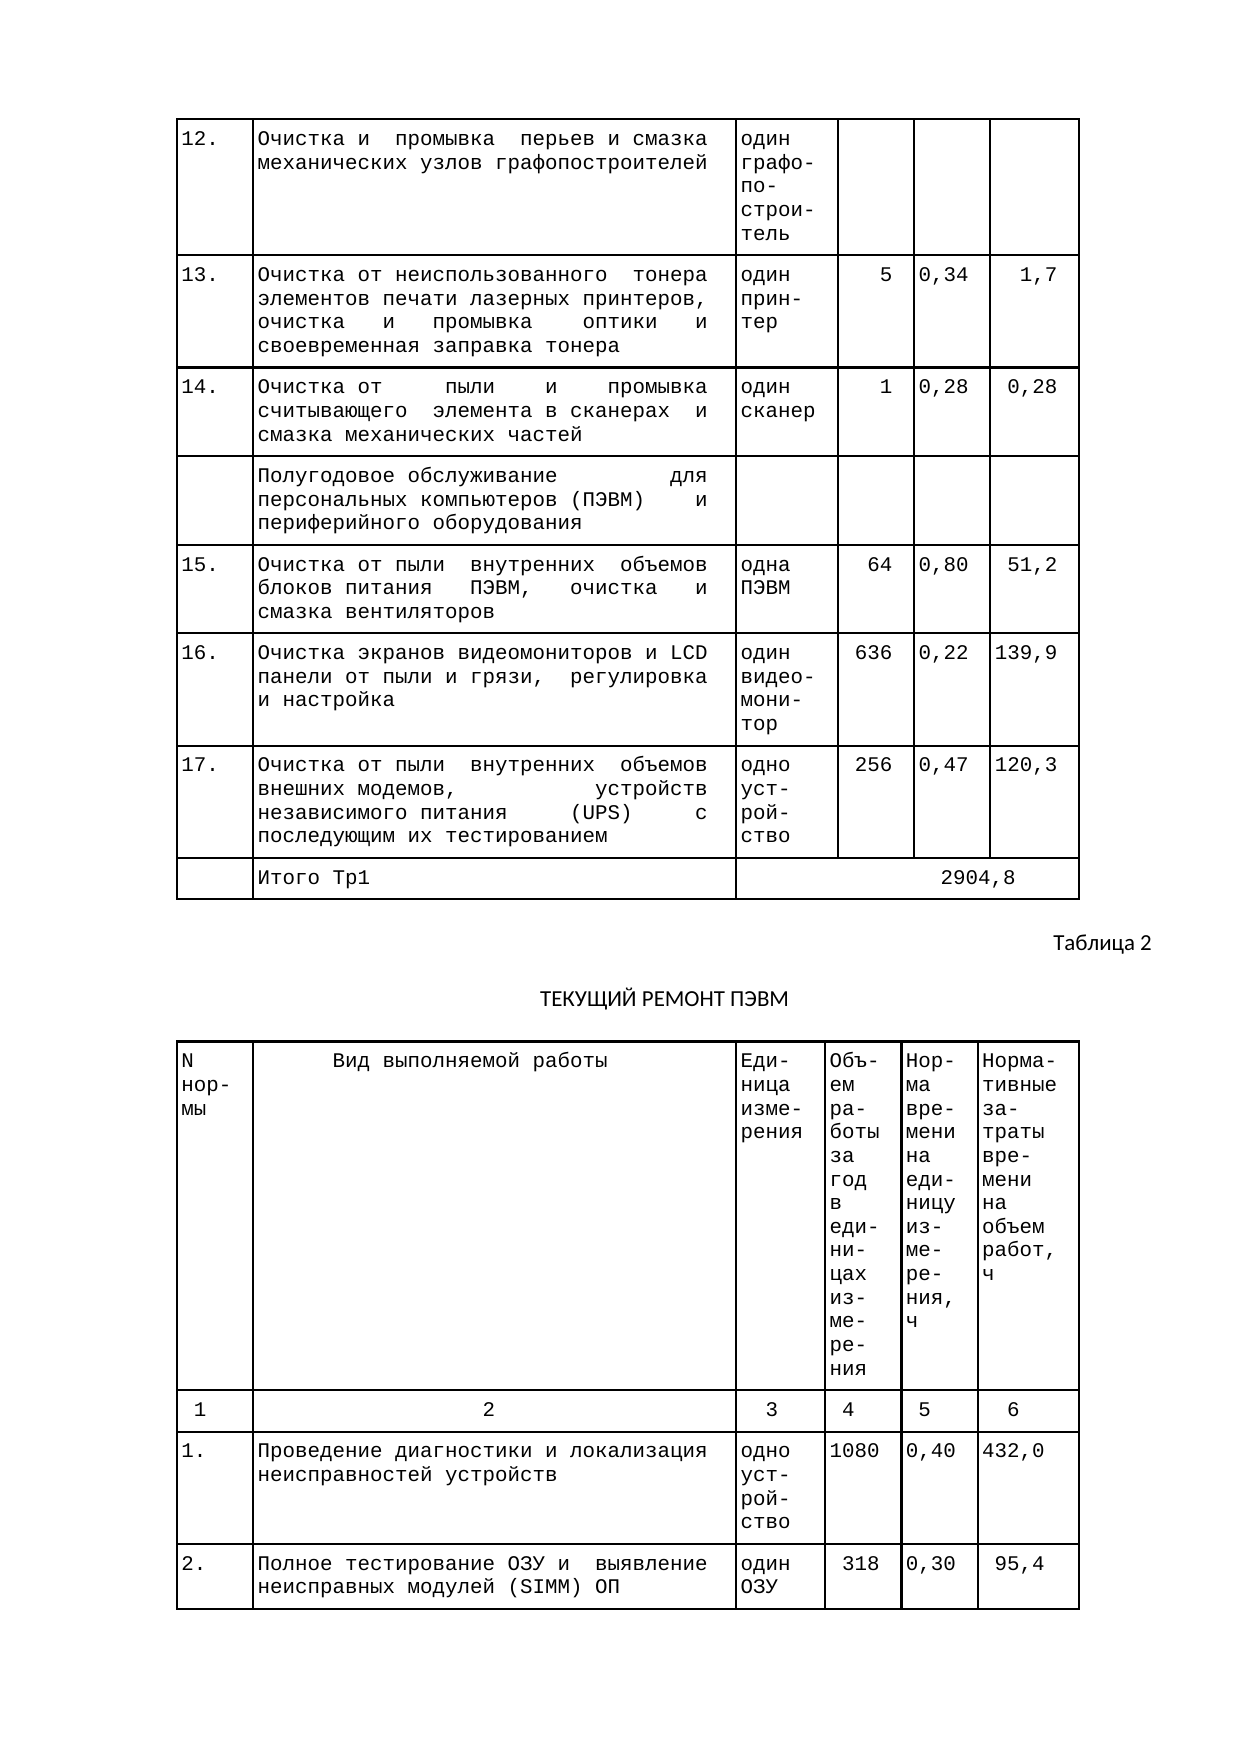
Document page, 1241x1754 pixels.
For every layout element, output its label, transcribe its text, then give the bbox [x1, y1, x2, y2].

table_cell один ОЗУ [737, 1545, 824, 1608]
table_cell 15. [178, 546, 252, 632]
table_cell 0,22 [915, 634, 989, 744]
table_cell 0,47 [915, 747, 989, 857]
table_cell один видео- мони- тор [737, 634, 837, 744]
table_cell 0,40 [903, 1433, 977, 1543]
table_cell 2 [254, 1391, 735, 1431]
table_cell 139,9 [991, 634, 1078, 744]
table_cell 0,28 [991, 369, 1078, 455]
table_cell 4 [826, 1391, 900, 1431]
table_cell 120,3 [991, 747, 1078, 857]
table_cell 1080 [826, 1433, 900, 1543]
table_cell Полугодовое обслуживание для персональных компьютеров (ПЭВМ) и периферийного оборудования [254, 457, 735, 544]
text Таблица 2 [177, 928, 1152, 956]
table_cell Очистка и промывка перьев и смазка механических узлов графопостроителей [254, 120, 735, 254]
table_cell 0,80 [915, 546, 989, 632]
table_cell Проведение диагностики и локализация неисправностей устройств [254, 1433, 735, 1543]
table_cell Очистка от пыли внутренних объемов блоков питания ПЭВМ, очистка и смазка вентиляторов [254, 546, 735, 632]
table_cell [737, 457, 837, 544]
table_cell 3 [737, 1391, 824, 1431]
text ТЕКУЩИЙ РЕМОНТ ПЭВМ [177, 984, 1152, 1012]
table_cell 13. [178, 256, 252, 366]
table_cell [839, 457, 913, 544]
table_cell [991, 457, 1078, 544]
table_header Норма- тивные за- траты вре- мени на объем работ, ч [979, 1043, 1078, 1389]
table_cell [915, 120, 989, 254]
table_cell 432,0 [979, 1433, 1078, 1543]
table_cell [839, 120, 913, 254]
table_cell 1. [178, 1433, 252, 1543]
table_header Еди- ница изме- рения [737, 1043, 824, 1389]
table_cell 1 [178, 1391, 252, 1431]
table_cell 318 [826, 1545, 900, 1608]
table_cell один сканер [737, 369, 837, 455]
table_cell Полное тестирование ОЗУ и выявление неисправных модулей (SIMM) ОП [254, 1545, 735, 1608]
table_cell один прин- тер [737, 256, 837, 366]
table_cell 1,7 [991, 256, 1078, 366]
table_cell 6 [979, 1391, 1078, 1431]
table_cell 1 [839, 369, 913, 455]
table_cell одно уст- рой- ство [737, 747, 837, 857]
table_cell одно уст- рой- ство [737, 1433, 824, 1543]
table_cell 5 [903, 1391, 977, 1431]
table_cell 636 [839, 634, 913, 744]
table_header N нор- мы [178, 1043, 252, 1389]
table_cell Итого Тр1 [254, 859, 735, 898]
table_cell 256 [839, 747, 913, 857]
table_cell 0,34 [915, 256, 989, 366]
table_cell Очистка от пыли и промывка считывающего элемента в сканерах и смазка механических частей [254, 369, 735, 455]
table_cell одна ПЭВМ [737, 546, 837, 632]
table_cell Очистка от неиспользованного тонера элементов печати лазерных принтеров, очистка и промывка оптики и своевременная заправка тонера [254, 256, 735, 366]
table_cell 0,30 [903, 1545, 977, 1608]
table_cell 5 [839, 256, 913, 366]
table_cell [915, 457, 989, 544]
table_header Вид выполняемой работы [254, 1043, 735, 1389]
table_cell 64 [839, 546, 913, 632]
table_cell 2904,8 [737, 859, 1078, 898]
table_cell один графо- по- строи- тель [737, 120, 837, 254]
table_header Нор- ма вре- мени на еди- ницу из- ме- ре- ния, ч [903, 1043, 977, 1389]
table_cell 2. [178, 1545, 252, 1608]
table_cell 14. [178, 369, 252, 455]
table_cell [178, 457, 252, 544]
table_cell Очистка экранов видеомониторов и LCD панели от пыли и грязи, регулировка и настройка [254, 634, 735, 744]
table_header Объ- ем ра- боты за год в еди- ни- цах из- ме- ре- ния [826, 1043, 900, 1389]
table_cell 0,28 [915, 369, 989, 455]
table_cell [991, 120, 1078, 254]
table_cell Очистка от пыли внутренних объемов внешних модемов, устройств независимого питания (UPS) с последующим их тестированием [254, 747, 735, 857]
table_cell 95,4 [979, 1545, 1078, 1608]
table_cell [178, 859, 252, 898]
table_cell 17. [178, 747, 252, 857]
table_cell 51,2 [991, 546, 1078, 632]
table_cell 12. [178, 120, 252, 254]
table_cell 16. [178, 634, 252, 744]
